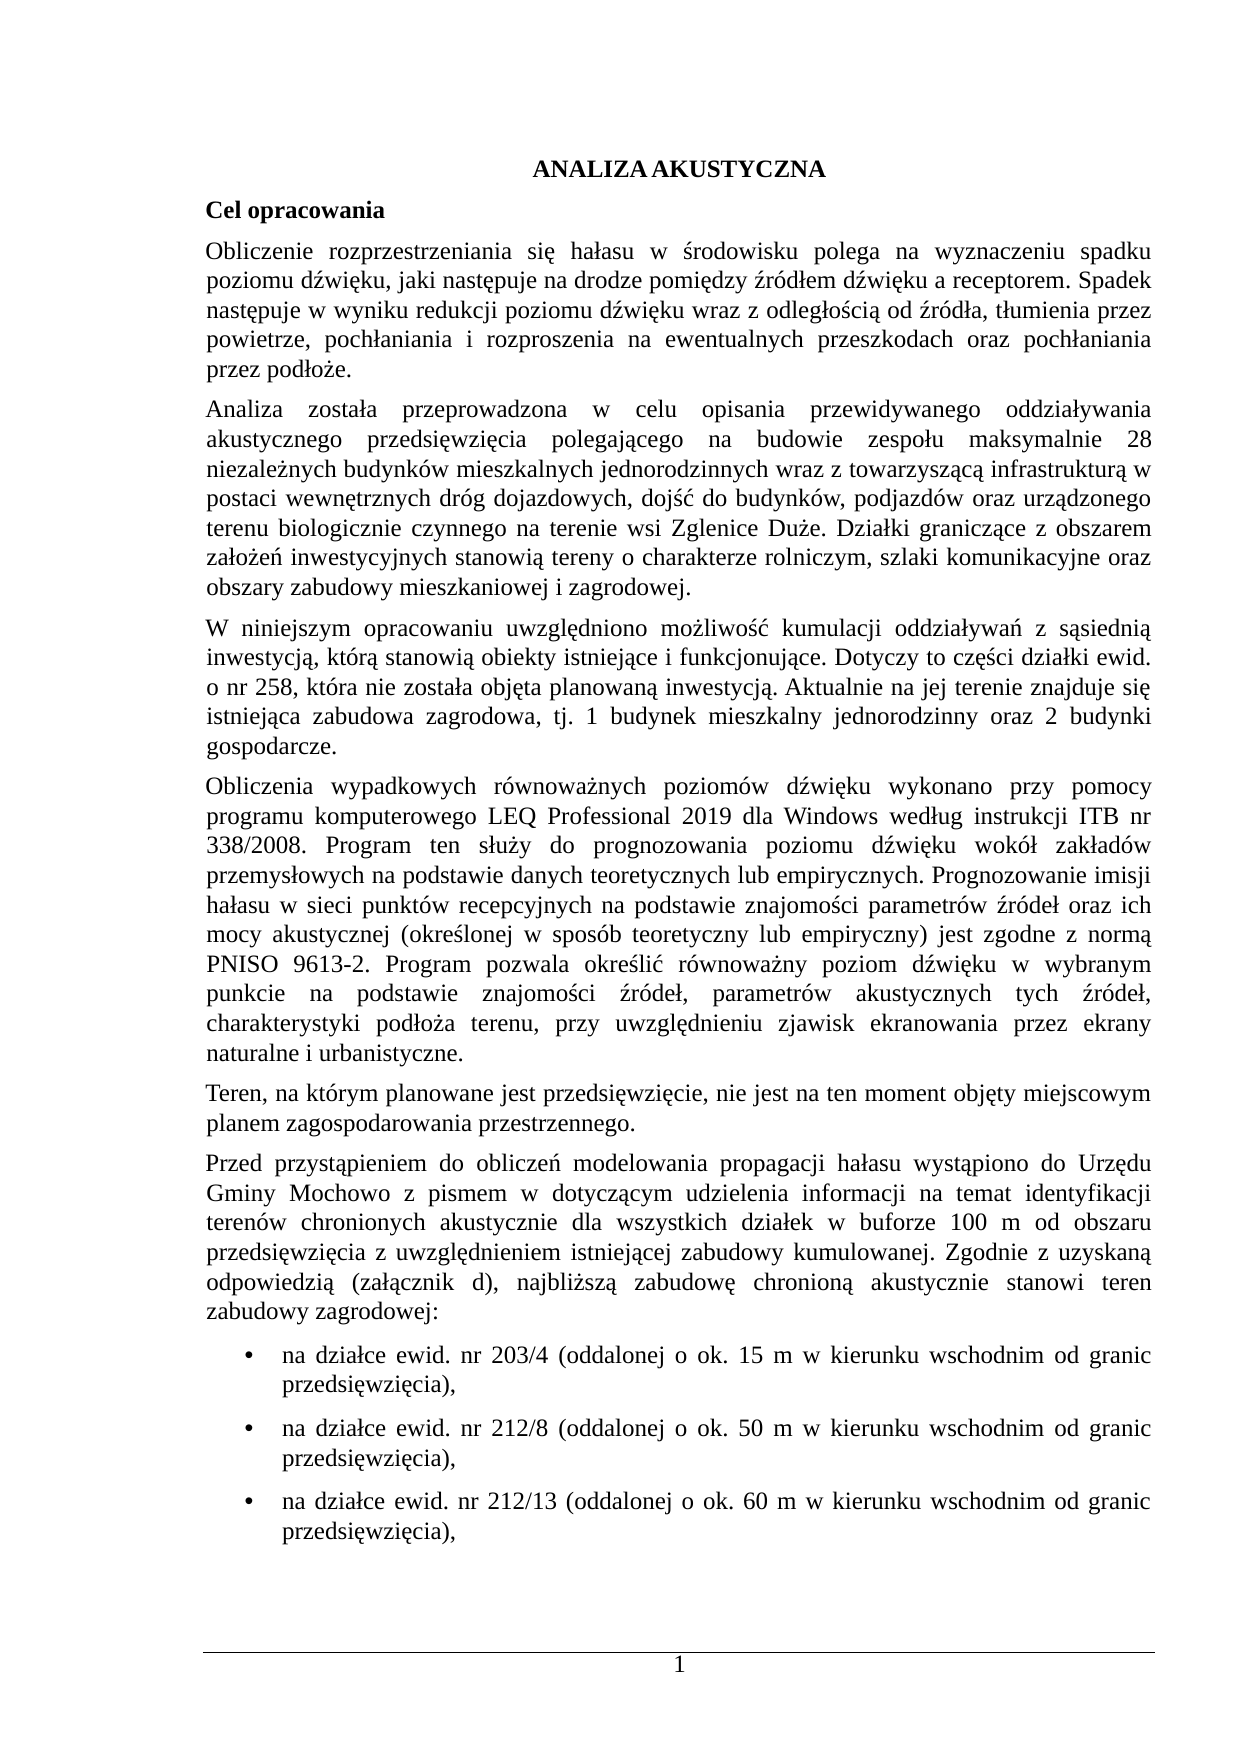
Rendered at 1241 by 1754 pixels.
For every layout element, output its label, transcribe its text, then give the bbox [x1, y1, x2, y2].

text Analiza została przeprowadzona w celu opisania przewidywanego oddziaływania akustycznego przedsięwzięcia polegającego na budowie zespołu maksymalnie 28 niezależnych budynków mieszkalnych jednorodzinnych wraz z towarzyszącą infrastrukturą w postaci wewnętrznych dróg dojazdowych, dojść do budynków, podjazdów oraz urządzonego terenu biologicznie czynnego na terenie wsi Zglenice Duże. Działki graniczące z obszarem założeń inwestycyjnych stanowią tereny o charakterze rolniczym, szlaki komunikacyjne oraz obszary zabudowy mieszkaniowej i zagrodowej. [205, 394, 1152, 601]
text ANALIZA AKUSTYCZNA [207, 154, 1152, 182]
list na działce ewid. nr 212/13 (oddalonej o ok. 60 m w kierunku wschodnim od granic przedsięwzięcia), [244, 1486, 1152, 1545]
list na działce ewid. nr 212/8 (oddalonej o ok. 50 m w kierunku wschodnim od granic przedsięwzięcia), [244, 1413, 1152, 1471]
text Obliczenie rozprzestrzeniania się hałasu w środowisku polega na wyznaczeniu spadku poziomu dźwięku, jaki następuje na drodze pomiędzy źródłem dźwięku a receptorem. Spadek następuje w wyniku redukcji poziomu dźwięku wraz z odległością od źródła, tłumienia przez powietrze, pochłaniania i rozproszenia na ewentualnych przeszkodach oraz pochłaniania przez podłoże. [205, 236, 1152, 383]
text Przed przystąpieniem do obliczeń modelowania propagacji hałasu wystąpiono do Urzędu Gminy Mochowo z pismem w dotyczącym udzielenia informacji na temat identyfikacji terenów chronionych akustycznie dla wszystkich działek w buforze 100 m od obszaru przedsięwzięcia z uwzględnieniem istniejącej zabudowy kumulowanej. Zgodnie z uzyskaną odpowiedzią (załącznik d), najbliższą zabudowę chronioną akustycznie stanowi teren zabudowy zagrodowej: [205, 1148, 1152, 1325]
text W niniejszym opracowaniu uwzględniono możliwość kumulacji oddziaływań z sąsiednią inwestycją, którą stanowią obiekty istniejące i funkcjonujące. Dotyczy to części działki ewid. o nr 258, która nie została objęta planowaną inwestycją. Aktualnie na jej terenie znajduje się istniejąca zabudowa zagrodowa, tj. 1 budynek mieszkalny jednorodzinny oraz 2 budynki gospodarcze. [205, 613, 1152, 760]
text Teren, na którym planowane jest przedsięwzięcie, nie jest na ten moment objęty miejscowym planem zagospodarowania przestrzennego. [205, 1078, 1152, 1137]
text Obliczenia wypadkowych równoważnych poziomów dźwięku wykonano przy pomocy programu komputerowego LEQ Professional 2019 dla Windows według instrukcji ITB nr 338/2008. Program ten służy do prognozowania poziomu dźwięku wokół zakładów przemysłowych na podstawie danych teoretycznych lub empirycznych. Prognozowanie imisji hałasu w sieci punktów recepcyjnych na podstawie znajomości parametrów źródeł oraz ich mocy akustycznej (określonej w sposób teoretyczny lub empiryczny) jest zgodne z normą PNISO 9613-2. Program pozwala określić równoważny poziom dźwięku w wybranym punkcie na podstawie znajomości źródeł, parametrów akustycznych tych źródeł, charakterystyki podłoża terenu, przy uwzględnieniu zjawisk ekranowania przez ekrany naturalne i urbanistyczne. [205, 771, 1152, 1066]
subtitle Cel opracowania [205, 195, 1152, 223]
list na działce ewid. nr 203/4 (oddalonej o ok. 15 m w kierunku wschodnim od granic przedsięwzięcia), [244, 1340, 1152, 1398]
